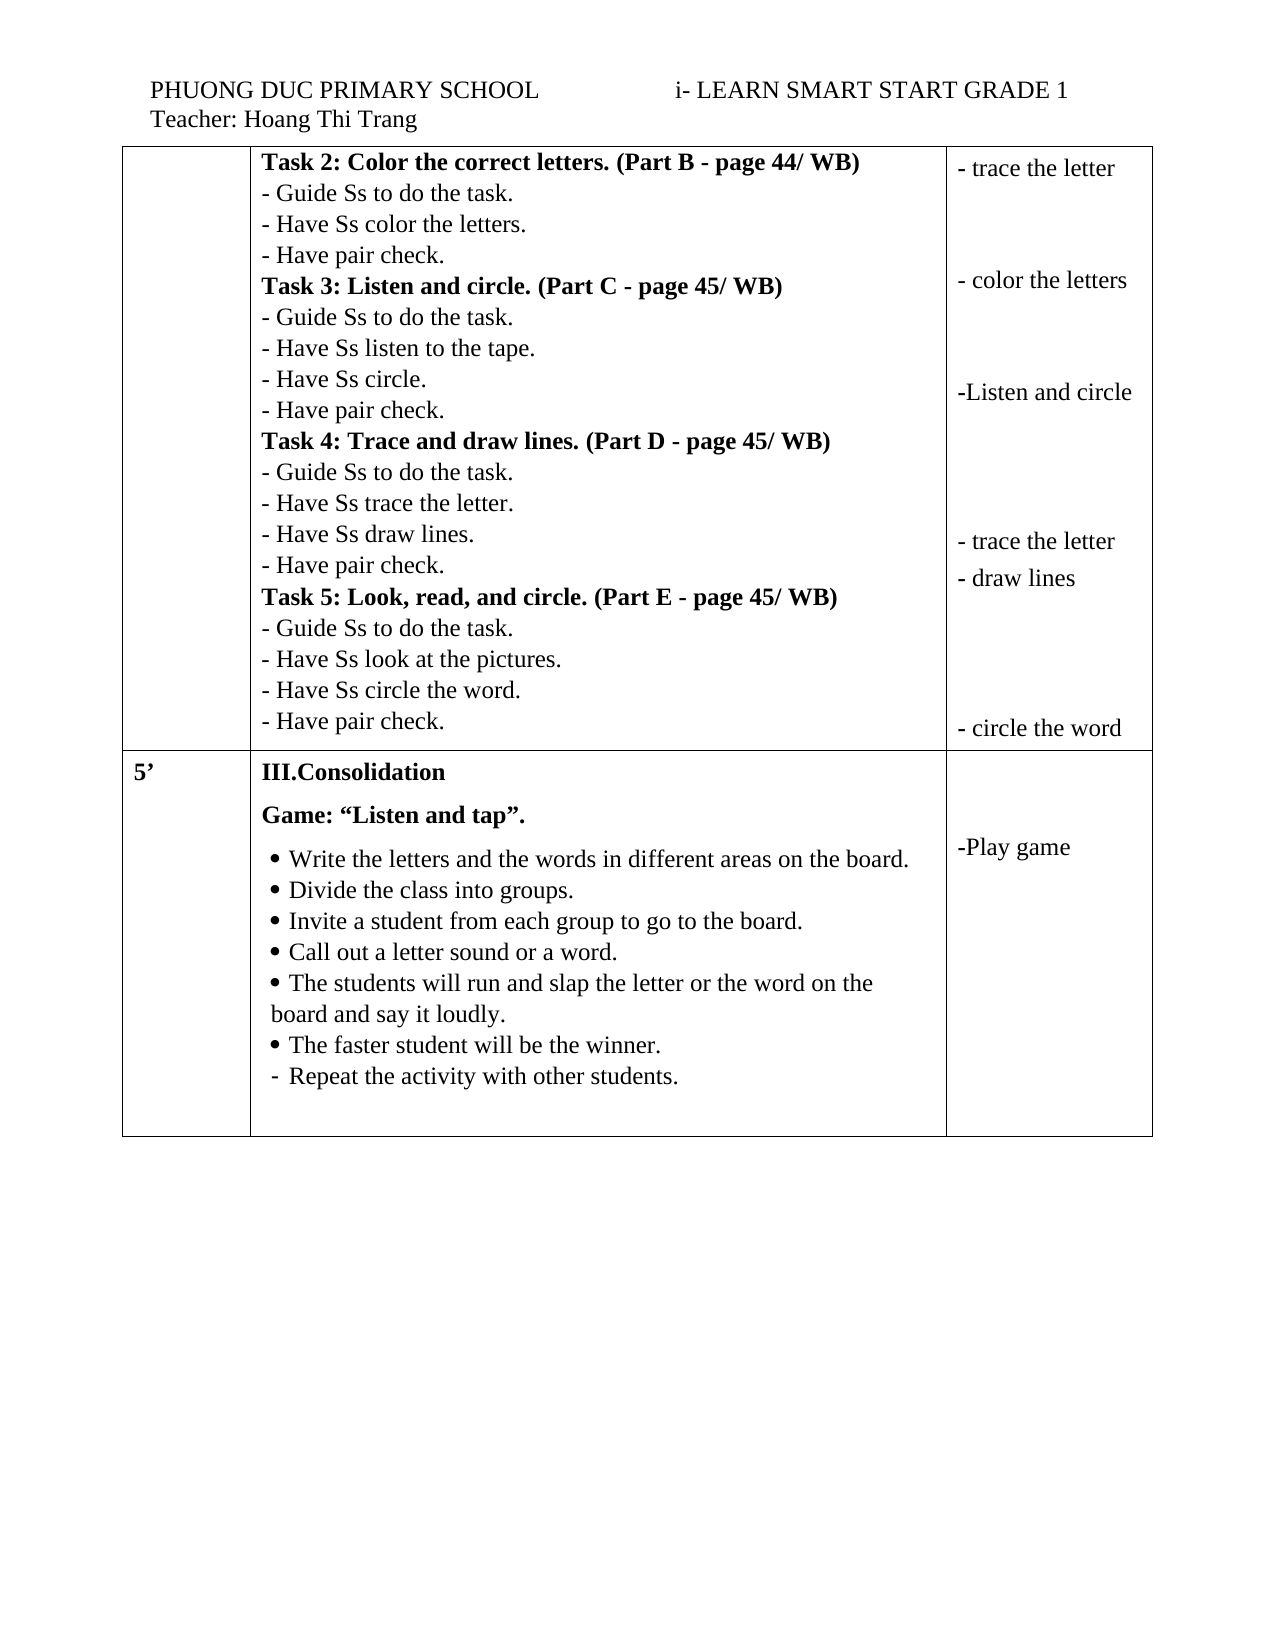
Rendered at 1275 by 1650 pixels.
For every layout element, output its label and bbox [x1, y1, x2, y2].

table_cell [70, 133, 1205, 1547]
